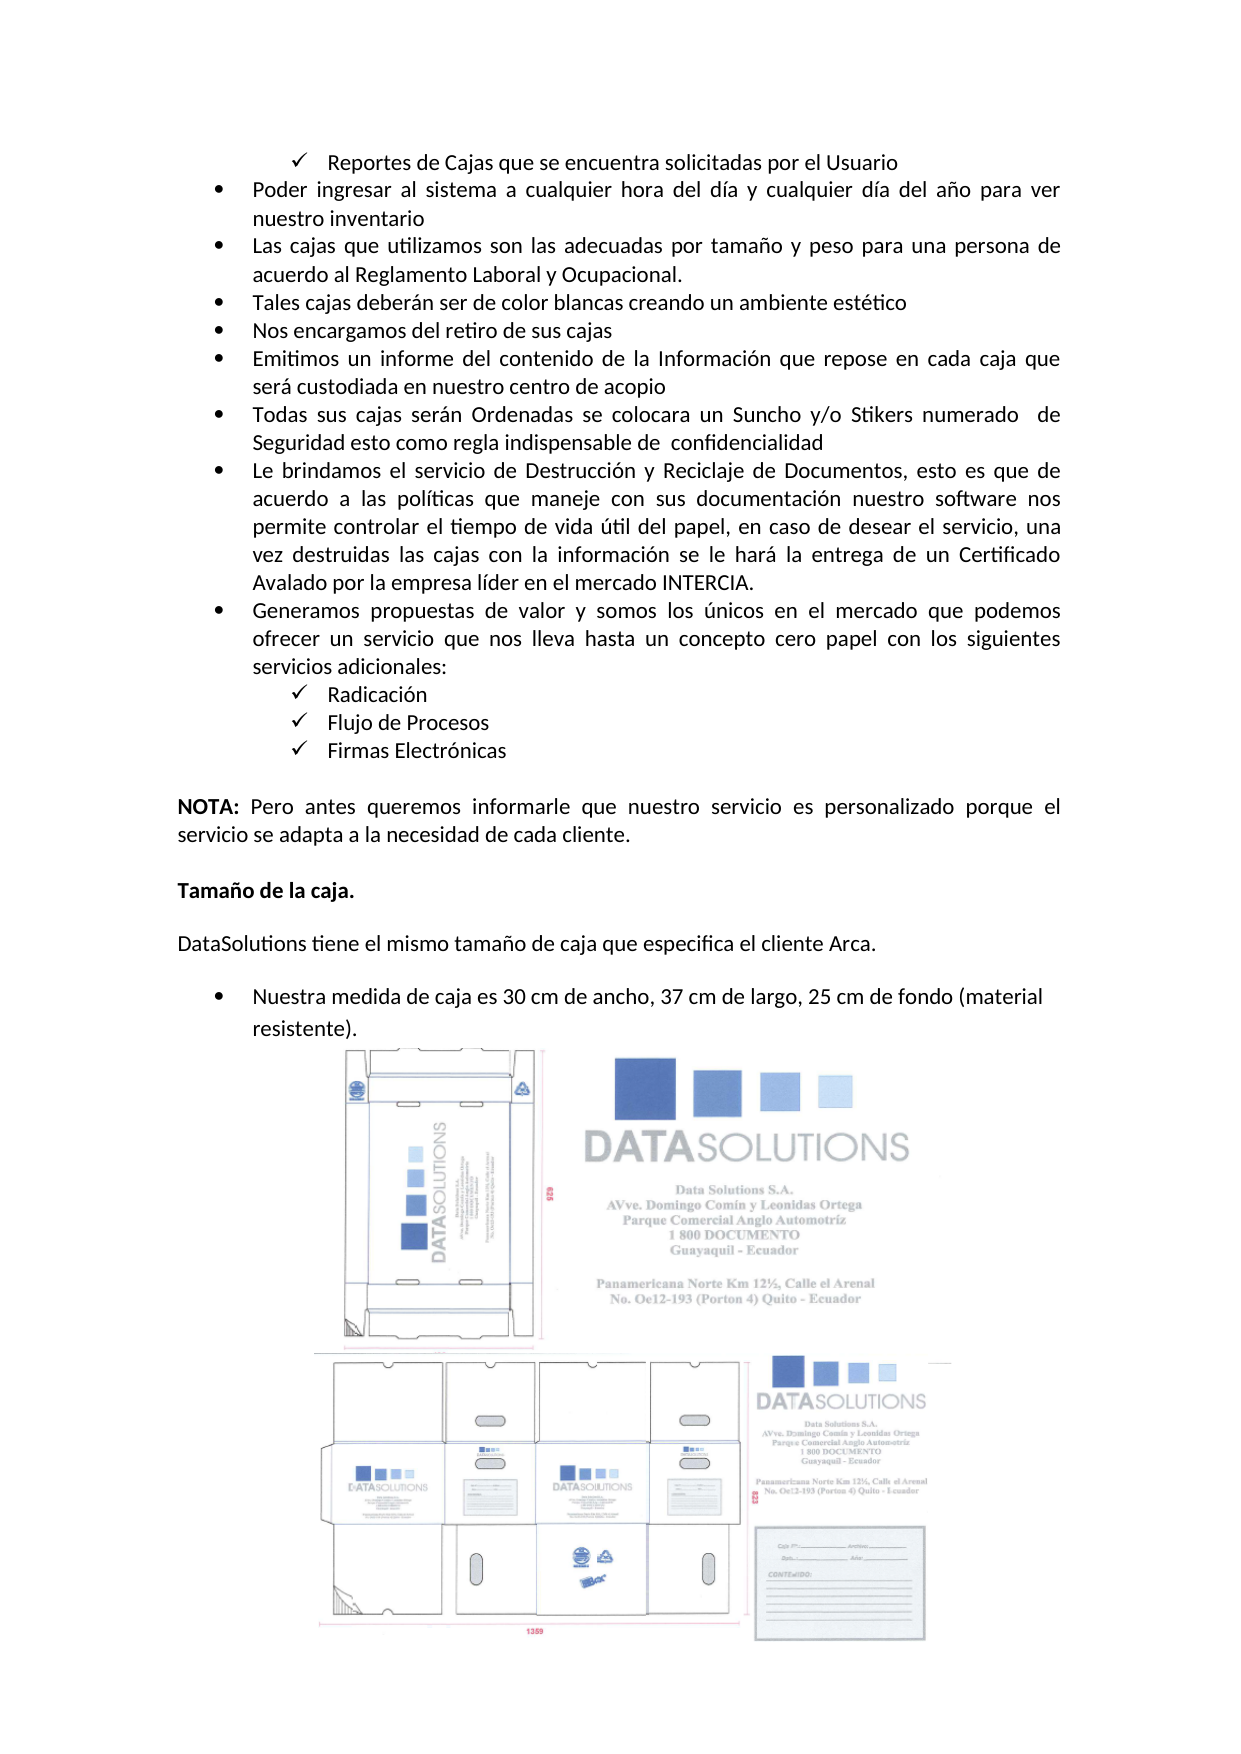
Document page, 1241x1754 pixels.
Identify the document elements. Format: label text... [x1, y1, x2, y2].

list Nuestra medida de caja es 30 cm de ancho, 37 cm de largo, 25 cm de fondo (material resistente). [215, 982, 1063, 1042]
text NOTA: Pero antes queremos informarle que nuestro servicio es personalizado porque el servicio se adapta a la necesidad de cada cliente. [177, 792, 1063, 848]
list Le brindamos el servicio de Destrucción y Reciclaje de Documentos, esto es que de acuerdo a las políticas que maneje con sus documentación nuestro software nos permite controlar el tiempo de vida útil del papel, en caso de desear el servicio, una vez destruidas las cajas con la información se le hará la entrega de un Certificado Avalado por la empresa líder en el mercado INTERCIA. [215, 456, 1063, 596]
list Nos encargamos del retiro de sus cajas [215, 316, 1063, 344]
list Firmas Electrónicas [290, 736, 1063, 764]
list Generamos propuestas de valor y somos los únicos en el mercado que podemos ofrecer un servicio que nos lleva hasta un concepto cero papel con los siguientes servicios adicionales: [215, 596, 1063, 680]
list Tales cajas deberán ser de color blancas creando un ambiente estético [215, 288, 1063, 316]
list Flujo de Procesos [290, 708, 1063, 736]
list Las cajas que utilizamos son las adecuadas por tamaño y peso para una persona de acuerdo al Reglamento Laboral y Ocupacional. [215, 232, 1063, 288]
list Radicación [290, 680, 1063, 708]
list Reportes de Cajas que se encuentra solicitadas por el Usuario [290, 148, 1063, 176]
picture [314, 1048, 952, 1646]
text DataSolutions tiene el mismo tamaño de caja que especifica el cliente Arca. [177, 929, 1063, 957]
list Emitimos un informe del contenido de la Información que repose en cada caja que será custodiada en nuestro centro de acopio [215, 344, 1063, 400]
list Poder ingresar al sistema a cualquier hora del día y cualquier día del año para ver nuestro inventario [215, 176, 1063, 232]
text Tamaño de la caja. [177, 876, 1063, 904]
list Todas sus cajas serán Ordenadas se colocara un Suncho y/o Stikers numerado de Seguridad esto como regla indispensable de confidencialidad [215, 400, 1063, 456]
